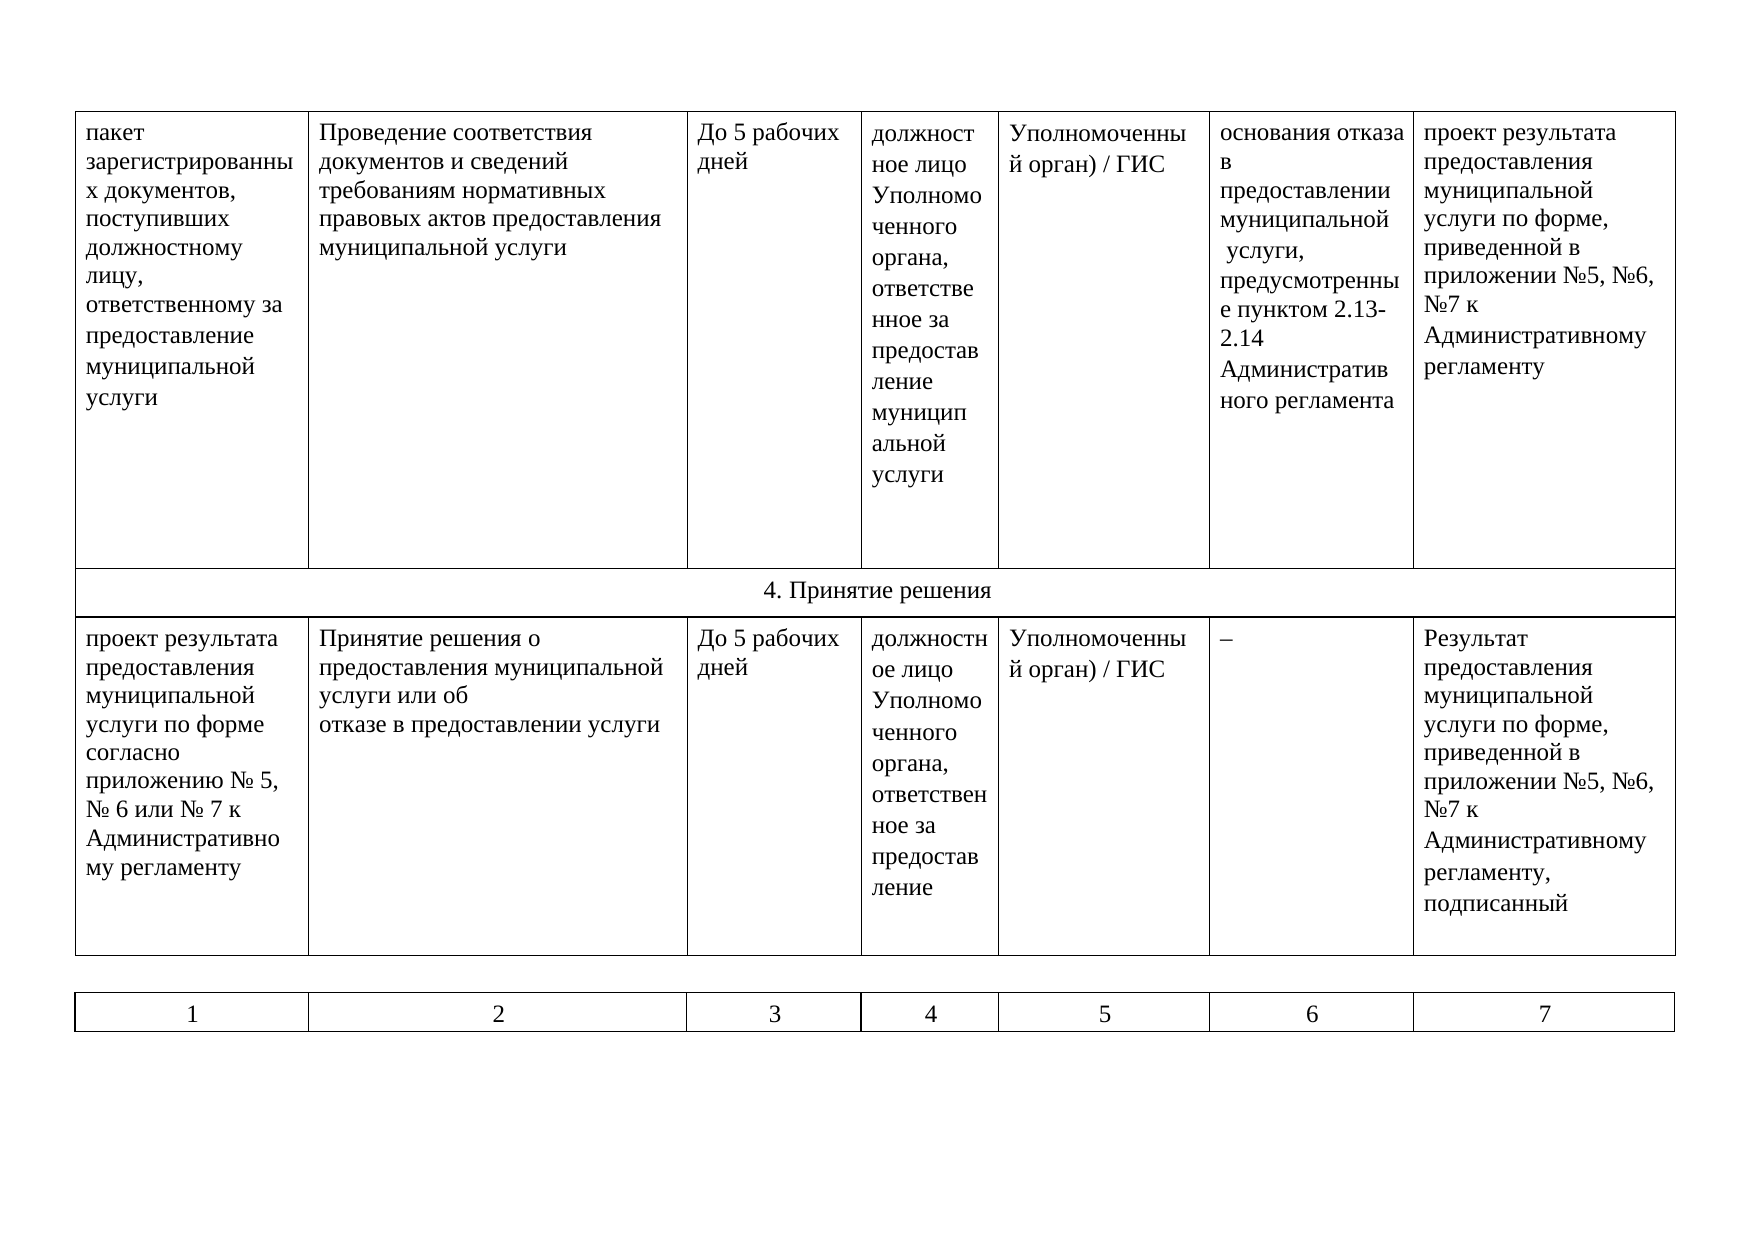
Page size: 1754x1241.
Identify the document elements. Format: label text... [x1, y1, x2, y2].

table_cell пакет зарегистрированны х документов, поступивших должностному лицу, ответственному за предоставление муниципальной услуги [76, 112, 308, 568]
table_header 4 [862, 993, 998, 1031]
table_cell основания отказа в предоставлении муниципальной услуги, предусмотренны е пунктом 2.13- 2.14 Административ ного регламента [1210, 112, 1413, 568]
table_cell Уполномоченны й орган) / ГИС [999, 112, 1209, 568]
table_cell Уполномоченны й орган) / ГИС [999, 618, 1209, 955]
table_header 3 [687, 993, 860, 1031]
table_header 2 [309, 993, 686, 1031]
table_header 1 [76, 993, 308, 1031]
table_header 5 [999, 993, 1209, 1031]
table_header 6 [1210, 993, 1413, 1031]
table_cell Проведение соответствия документов и сведений требованиям нормативных правовых актов предоставления муниципальной услуги [309, 112, 687, 568]
table_header 7 [1414, 993, 1674, 1031]
table_cell 4. Принятие решения [76, 569, 1675, 616]
table_cell До 5 рабочих дней [688, 112, 861, 568]
table_cell должностн ое лицо Уполномо ченного органа, ответствен ное за предостав ление [862, 618, 998, 955]
table_cell проект результата предоставления муниципальной услуги по форме, приведенной в приложении №5, №6, №7 к Административному регламенту [1414, 112, 1675, 568]
table_cell Принятие решения о предоставления муниципальной услуги или об отказе в предоставлении услуги [309, 618, 687, 955]
table_cell – [1210, 618, 1413, 955]
table_cell проект результата предоставления муниципальной услуги по форме согласно приложению № 5, № 6 или № 7 к Административно му регламенту [76, 618, 308, 955]
table_cell До 5 рабочих дней [688, 618, 861, 955]
table_cell Результат предоставления муниципальной услуги по форме, приведенной в приложении №5, №6, №7 к Административному регламенту, подписанный [1414, 618, 1675, 955]
table_cell должност ное лицо Уполномо ченного органа, ответстве нное за предостав ление муницип альной услуги [862, 112, 998, 568]
